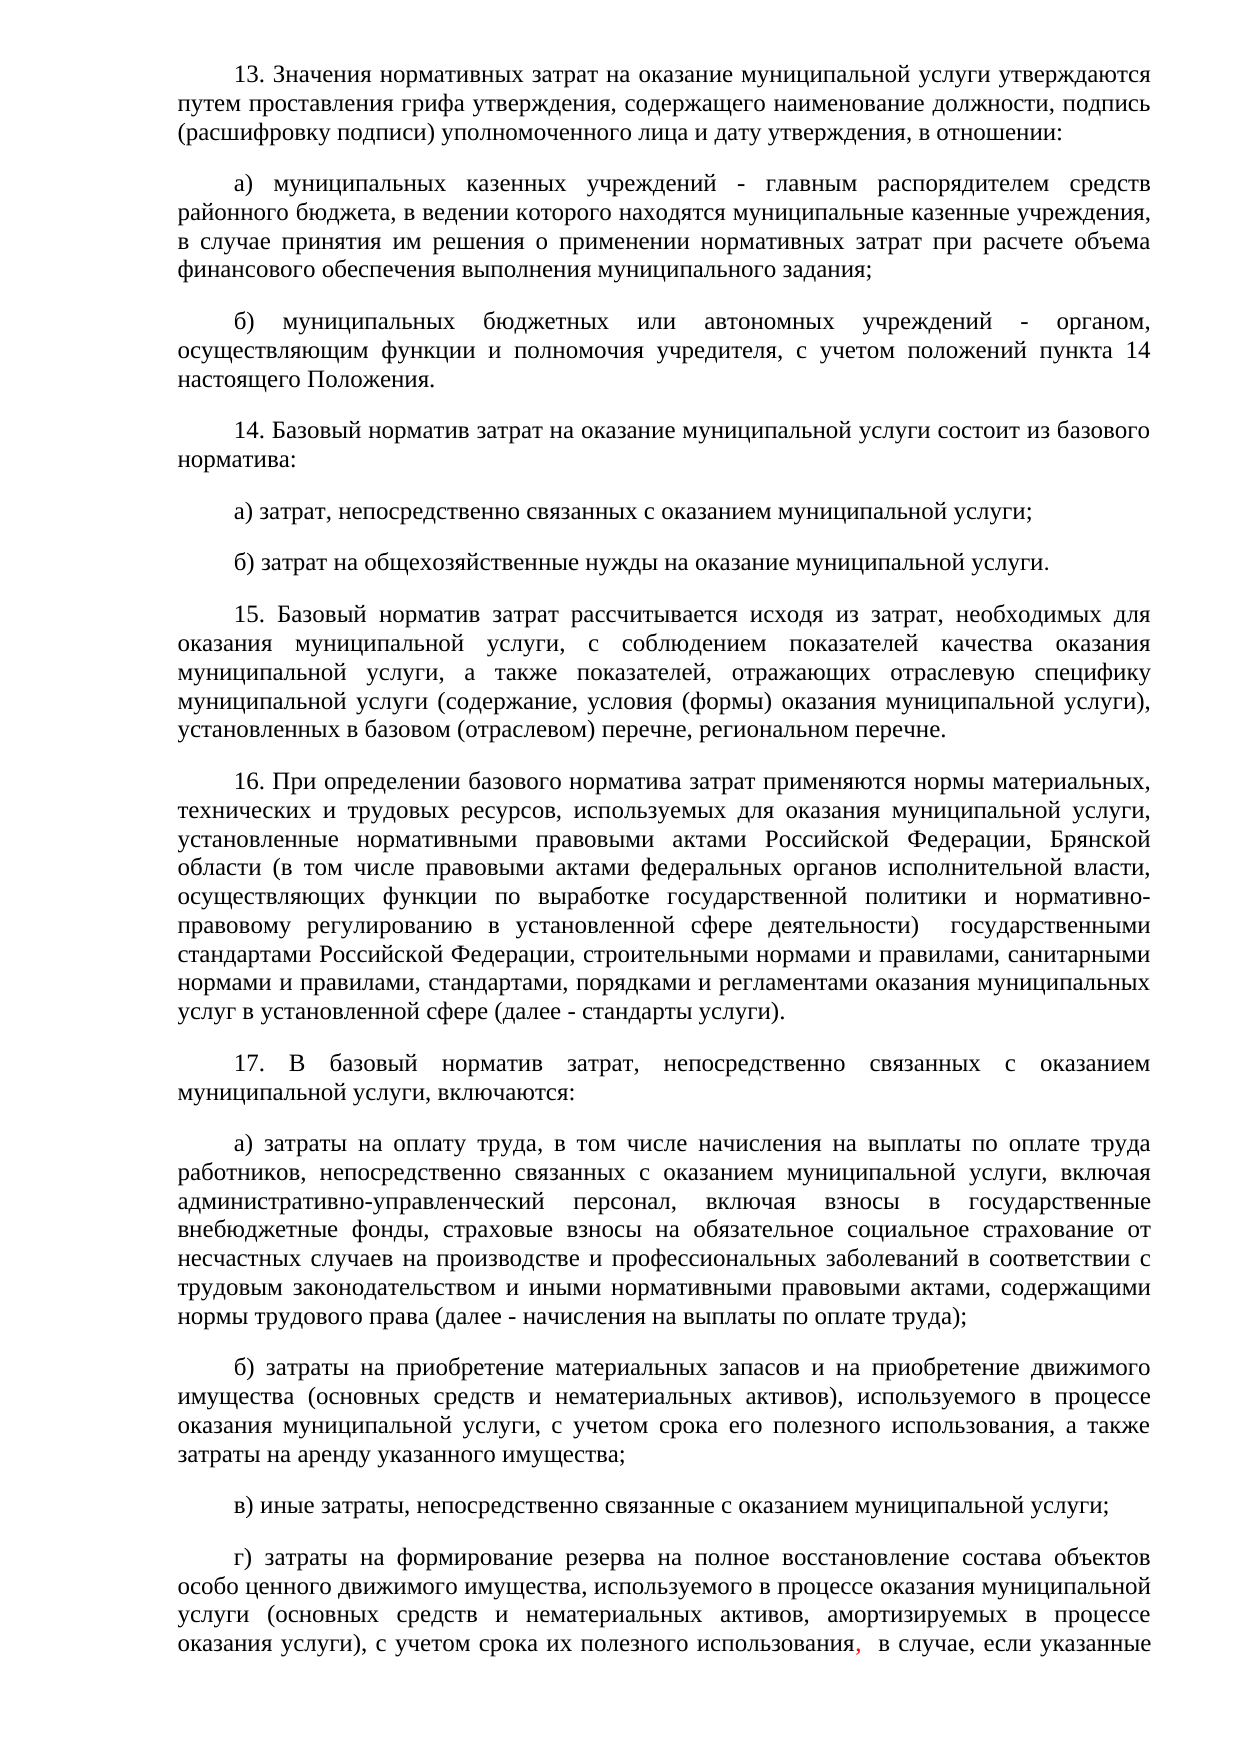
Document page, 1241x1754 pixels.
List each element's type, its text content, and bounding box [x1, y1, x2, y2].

text 16. При определении базового норматива затрат применяются нормы материальных, технических и трудовых ресурсов, используемых для оказания муниципальной услуги, установленные нормативными правовыми актами Российской Федерации, Брянской области (в том числе правовыми актами федеральных органов исполнительной власти, осуществляющих функции по выработке государственной политики и нормативно-правовому регулированию в установленной сфере деятельности) государственными стандартами Российской Федерации, строительными нормами и правилами, санитарными нормами и правилами, стандартами, порядками и регламентами оказания муниципальных услуг в установленной сфере (далее - стандарты услуги). [177, 766, 1152, 1025]
text б) муниципальных бюджетных или автономных учреждений - органом, осуществляющим функции и полномочия учредителя, с учетом положений пункта 14 настоящего Положения. [177, 306, 1152, 392]
text б) затрат на общехозяйственные нужды на оказание муниципальной услуги. [177, 547, 1152, 577]
text б) затраты на приобретение материальных запасов и на приобретение движимого имущества (основных средств и нематериальных активов), используемого в процессе оказания муниципальной услуги, с учетом срока его полезного использования, а также затраты на аренду указанного имущества; [177, 1352, 1152, 1467]
text 15. Базовый норматив затрат рассчитывается исходя из затрат, необходимых для оказания муниципальной услуги, с соблюдением показателей качества оказания муниципальной услуги, а также показателей, отражающих отраслевую специфику муниципальной услуги (содержание, условия (формы) оказания муниципальной услуги), установленных в базовом (отраслевом) перечне, региональном перечне. [177, 599, 1152, 743]
text 17. В базовый норматив затрат, непосредственно связанных с оказанием муниципальной услуги, включаются: [177, 1048, 1152, 1105]
text а) затраты на оплату труда, в том числе начисления на выплаты по оплате труда работников, непосредственно связанных с оказанием муниципальной услуги, включая административно-управленческий персонал, включая взносы в государственные внебюджетные фонды, страховые взносы на обязательное социальное страхование от несчастных случаев на производстве и профессиональных заболеваний в соответствии с трудовым законодательством и иными нормативными правовыми актами, содержащими нормы трудового права (далее - начисления на выплаты по оплате труда); [177, 1128, 1152, 1329]
text в) иные затраты, непосредственно связанные с оказанием муниципальной услуги; [177, 1490, 1152, 1519]
text 13. Значения нормативных затрат на оказание муниципальной услуги утверждаются путем проставления грифа утверждения, содержащего наименование должности, подпись (расшифровку подписи) уполномоченного лица и дату утверждения, в отношении: [177, 59, 1152, 145]
text а) муниципальных казенных учреждений - главным распорядителем средств районного бюджета, в ведении которого находятся муниципальные казенные учреждения, в случае принятия им решения о применении нормативных затрат при расчете объема финансового обеспечения выполнения муниципального задания; [177, 168, 1152, 283]
text 14. Базовый норматив затрат на оказание муниципальной услуги состоит из базового норматива: [177, 415, 1152, 473]
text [177, 1542, 1152, 1657]
text а) затрат, непосредственно связанных с оказанием муниципальной услуги; [177, 496, 1152, 524]
